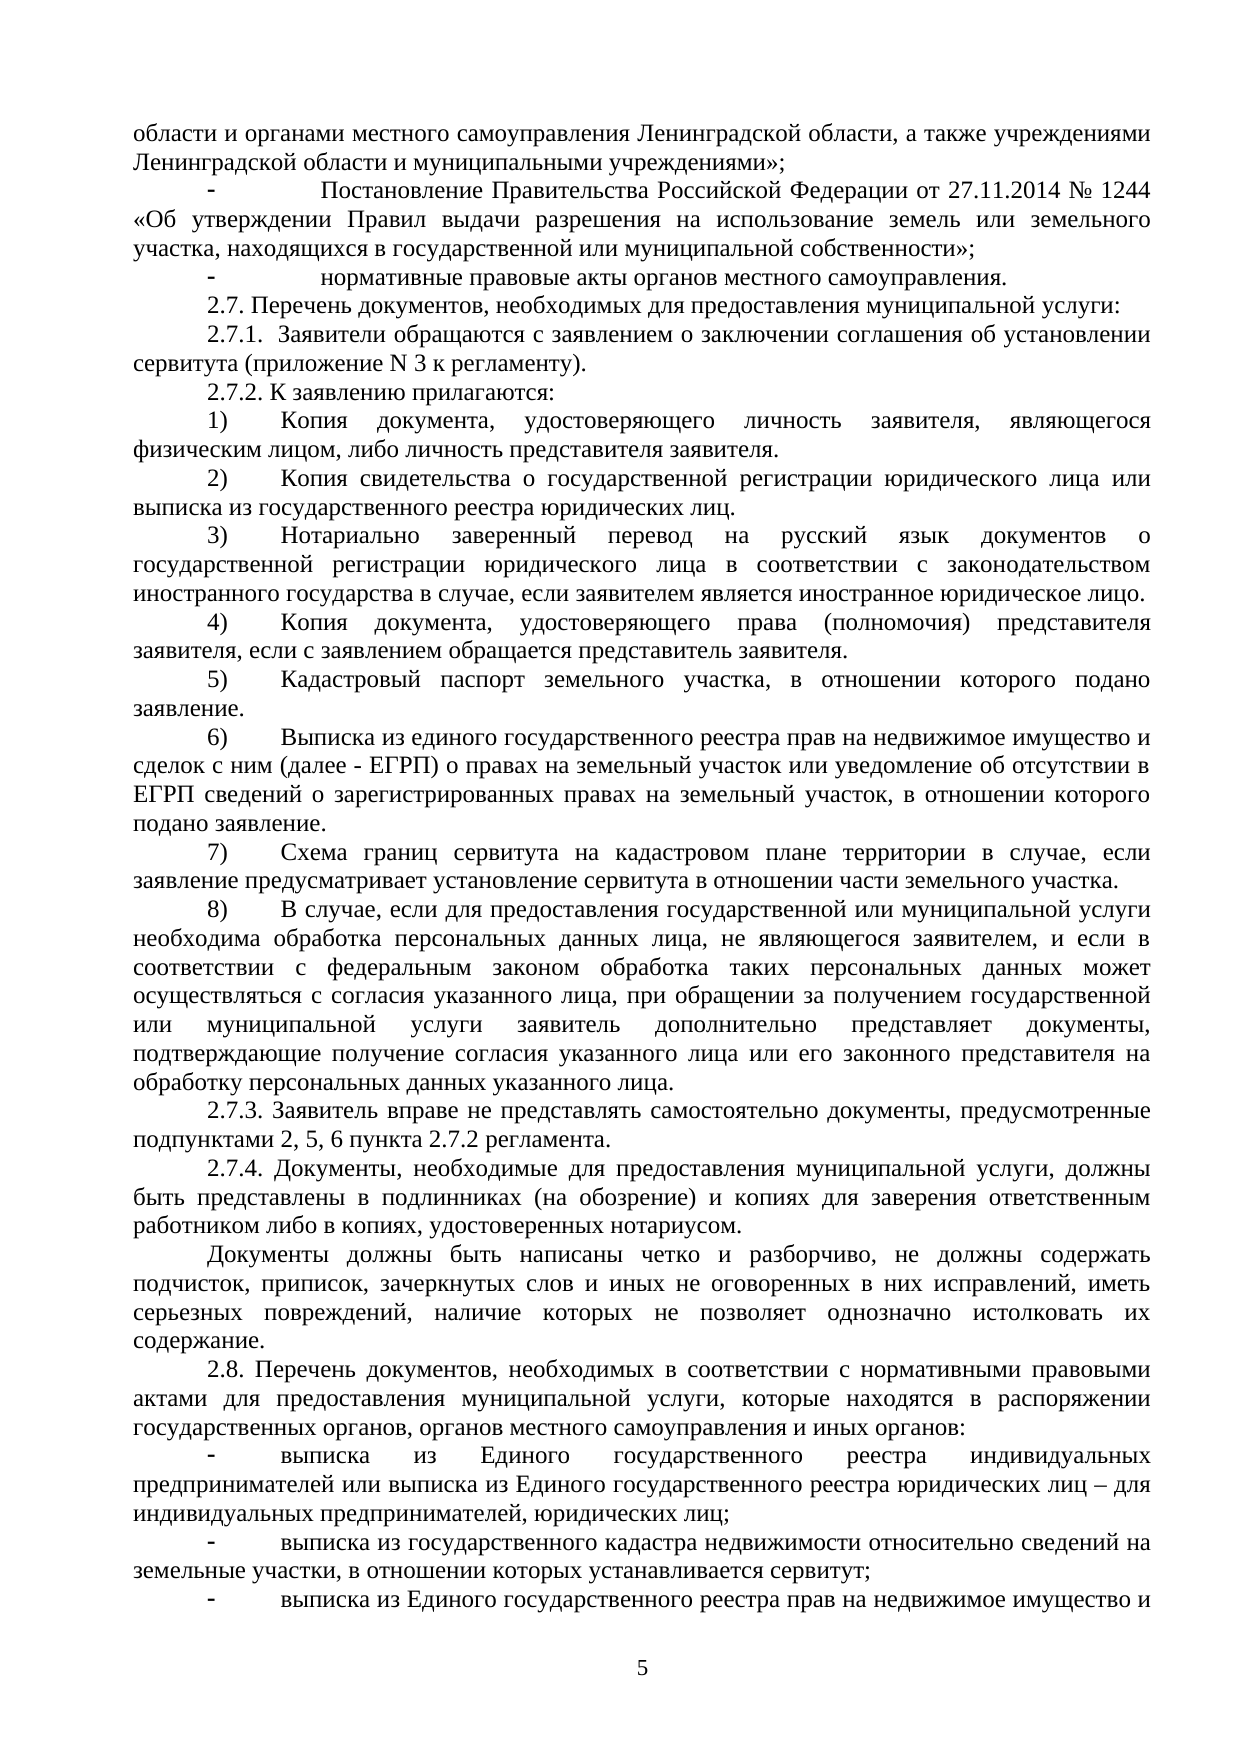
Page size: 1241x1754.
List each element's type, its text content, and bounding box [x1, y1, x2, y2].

text 2.8. Перечень документов, необходимых в соответствии с нормативными правовыми актами для предоставления муниципальной услуги, которые находятся в распоряжении государственных органов, органов местного самоуправления и иных органов: [133, 1354, 1152, 1441]
list Нотариально заверенный перевод на русский язык документов о государственной регистрации юридического лица в соответствии с законодательством иностранного государства в случае, если заявителем является иностранное юридическое лицо. [133, 521, 1152, 607]
list Выписка из единого государственного реестра прав на недвижимое имущество и сделок с ним (далее - ЕГРП) о правах на земельный участок или уведомление об отсутствии в ЕГРП сведений о зарегистрированных правах на земельный участок, в отношении которого подано заявление. [133, 722, 1152, 837]
list выписка из Единого государственного реестра индивидуальных предпринимателей или выписка из Единого государственного реестра юридических лиц – для индивидуальных предпринимателей, юридических лиц; [133, 1441, 1152, 1527]
text 2.7.3. Заявитель вправе не представлять самостоятельно документы, предусмотренные подпунктами 2, 5, 6 пункта 2.7.2 регламента. [133, 1096, 1152, 1153]
list Копия документа, удостоверяющего личность заявителя, являющегося физическим лицом, либо личность представителя заявителя. [133, 406, 1152, 463]
list Копия документа, удостоверяющего права (полномочия) представителя заявителя, если с заявлением обращается представитель заявителя. [133, 607, 1152, 664]
text Документы должны быть написаны четко и разборчиво, не должны содержать подчисток, приписок, зачеркнутых слов и иных не оговоренных в них исправлений, иметь серьезных повреждений, наличие которых не позволяет однозначно истолковать их содержание. [133, 1239, 1152, 1354]
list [133, 1584, 1152, 1613]
list Схема границ сервитута на кадастровом плане территории в случае, если заявление предусматривает установление сервитута в отношении части земельного участка. [133, 837, 1152, 894]
text 2.7. Перечень документов, необходимых для предоставления муниципальной услуги: [133, 291, 1152, 319]
list выписка из государственного кадастра недвижимости относительно сведений на земельные участки, в отношении которых устанавливается сервитут; [133, 1527, 1152, 1584]
list В случае, если для предоставления государственной или муниципальной услуги необходима обработка персональных данных лица, не являющегося заявителем, и если в соответствии с федеральным законом обработка таких персональных данных может осуществляться с согласия указанного лица, при обращении за получением государственной или муниципальной услуги заявитель дополнительно представляет документы, подтверждающие получение согласия указанного лица или его законного представителя на обработку персональных данных указанного лица. [133, 894, 1152, 1096]
list Копия свидетельства о государственной регистрации юридического лица или выписка из государственного реестра юридических лиц. [133, 463, 1152, 521]
list нормативные правовые акты органов местного самоуправления. [133, 262, 1152, 291]
list Постановление Правительства Российской Федерации от 27.11.2014 № 1244 «Об утверждении Правил выдачи разрешения на использование земель или земельного участка, находящихся в государственной или муниципальной собственности»; [133, 176, 1152, 262]
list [133, 118, 1152, 176]
text 2.7.1. Заявители обращаются с заявлением о заключении соглашения об установлении сервитута (приложение N 3 к регламенту). [133, 319, 1152, 377]
text 2.7.2. К заявлению прилагаются: [133, 377, 1152, 406]
text 2.7.4. Документы, необходимые для предоставления муниципальной услуги, должны быть представлены в подлинниках (на обозрение) и копиях для заверения ответственным работником либо в копиях, удостоверенных нотариусом. [133, 1153, 1152, 1239]
list Кадастровый паспорт земельного участка, в отношении которого подано заявление. [133, 664, 1152, 722]
